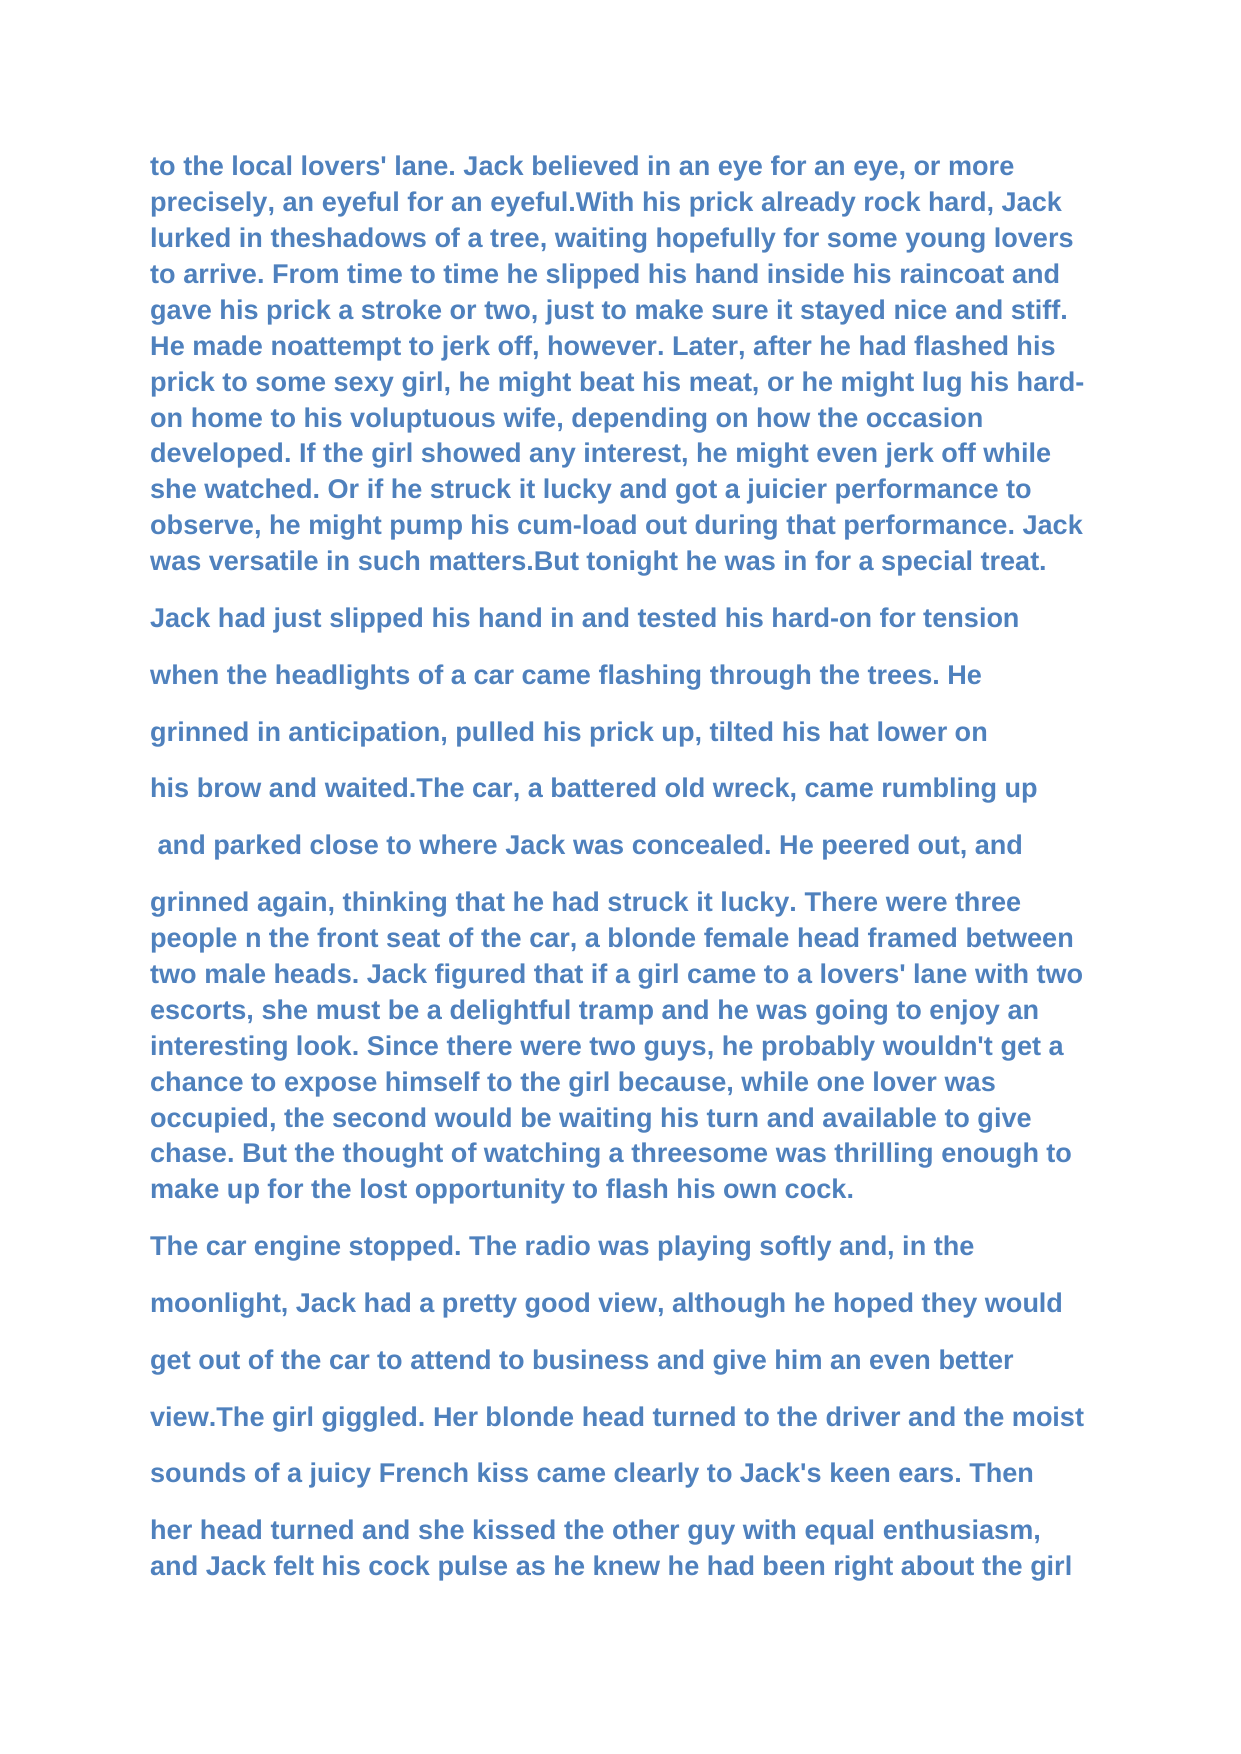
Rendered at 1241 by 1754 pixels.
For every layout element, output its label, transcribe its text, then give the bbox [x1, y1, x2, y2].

subtitle sounds of a juicy French kiss came clearly to Jack's keen ears. Then [150, 1457, 1090, 1488]
subtitle and parked close to where Jack was concealed. He peered out, and [150, 829, 1090, 860]
subtitle get out of the car to attend to business and give him an even better [150, 1344, 1090, 1375]
subtitle moonlight, Jack had a pretty good view, although he hoped they would [150, 1287, 1090, 1318]
subtitle his brow and waited.The car, a battered old wreck, came rumbling up [150, 772, 1090, 804]
subtitle grinned again, thinking that he had struck it lucky. There were three people n the front seat of the car, a blonde female head framed between two male heads. Jack figured that if a girl came to a lovers' lane with two escorts, she must be a delightful tramp and he was going to enjoy an interesting look. Since there were two guys, he probably wouldn't get a chance to expose himself to the girl because, while one lover was occupied, the second would be waiting his turn and available to give chase. But the thought of watching a threesome was thrilling enough to make up for the lost opportunity to flash his own cock. [150, 886, 1090, 1205]
subtitle view.The girl giggled. Her blonde head turned to the driver and the moist [150, 1401, 1090, 1432]
subtitle Jack had just slipped his hand in and tested his hard-on for tension [150, 602, 1090, 633]
subtitle her head turned and she kissed the other guy with equal enthusiasm, and Jack felt his cock pulse as he knew he had been right about the girl [150, 1514, 1090, 1581]
subtitle grinned in anticipation, pulled his prick up, tilted his hat lower on [150, 716, 1090, 747]
subtitle to the local lovers' lane. Jack believed in an eye for an eye, or more precisely, an eyeful for an eyeful.With his prick already rock hard, Jack lurked in theshadows of a tree, waiting hopefully for some young lovers to arrive. From time to time he slipped his hand inside his raincoat and gave his prick a stroke or two, just to make sure it stayed nice and stiff. He made noattempt to jerk off, however. Later, after he had flashed his prick to some sexy girl, he might beat his meat, or he might lug his hard-on home to his voluptuous wife, depending on how the occasion developed. If the girl showed any interest, he might even jerk off while she watched. Or if he struck it lucky and got a juicier performance to observe, he might pump his cum-load out during that performance. Jack was versatile in such matters.But tonight he was in for a special treat. [150, 150, 1090, 577]
subtitle The car engine stopped. The radio was playing softly and, in the [150, 1230, 1090, 1261]
subtitle when the headlights of a car came flashing through the trees. He [150, 659, 1090, 690]
